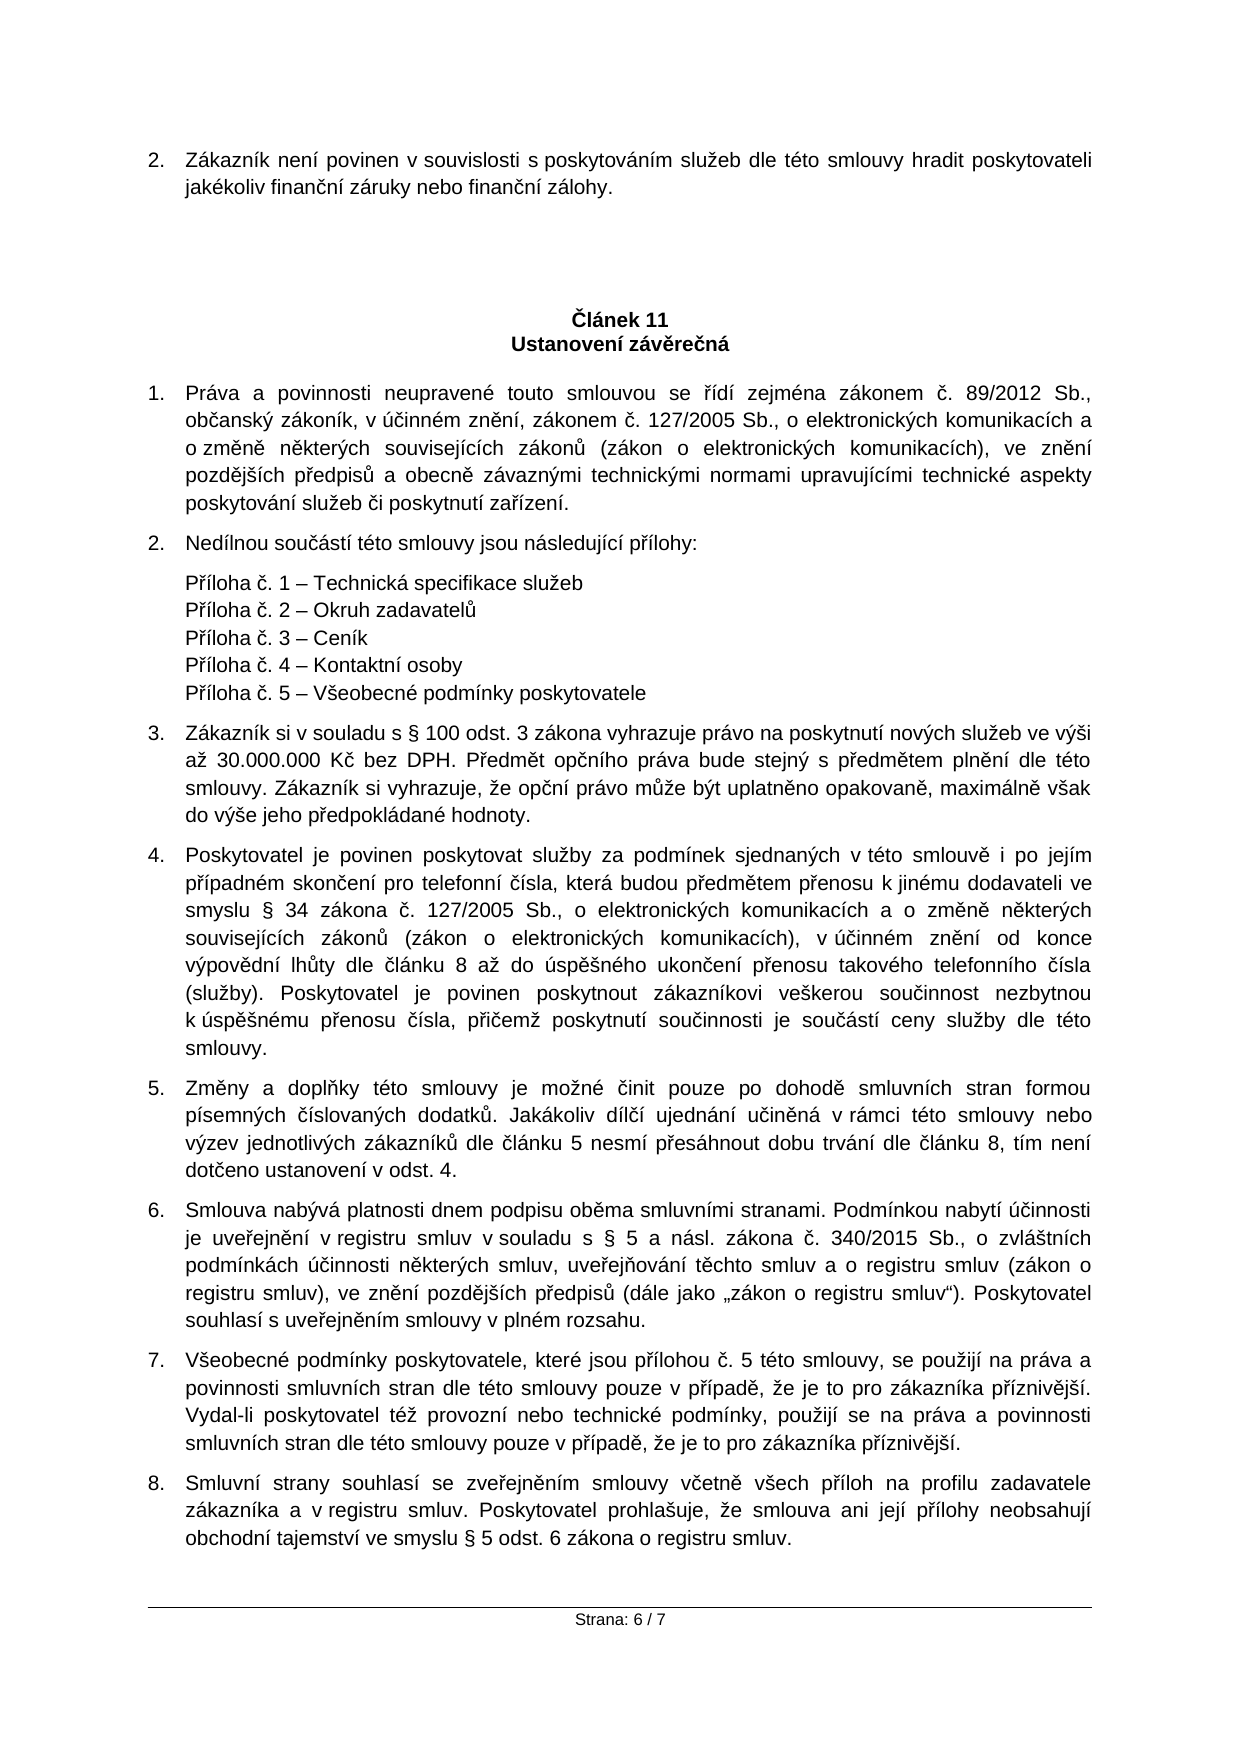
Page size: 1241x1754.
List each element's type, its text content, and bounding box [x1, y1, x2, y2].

list Smlouva nabývá platnosti dnem podpisu oběma smluvními stranami. Podmínkou nabytí účinnosti je uveřejnění v registru smluv v souladu s § 5 a násl. zákona č. 340/2015 Sb., o zvláštních podmínkách účinnosti některých smluv, uveřejňování těchto smluv a o registru smluv (zákon o registru smluv), ve znění pozdějších předpisů (dále jako „zákon o registru smluv“). Poskytovatel souhlasí s uveřejněním smlouvy v plném rozsahu. [148, 1198, 1092, 1332]
list Změny a doplňky této smlouvy je možné činit pouze po dohodě smluvních stran formou písemných číslovaných dodatků. Jakákoliv dílčí ujednání učiněná v rámci této smlouvy nebo výzev jednotlivých zákazníků dle článku 5 nesmí přesáhnout dobu trvání dle článku 8, tím není dotčeno ustanovení v odst. 4. [148, 1076, 1092, 1182]
list Práva a povinnosti neupravené touto smlouvou se řídí zejména zákonem č. 89/2012 Sb., občanský zákoník, v účinném znění, zákonem č. 127/2005 Sb., o elektronických komunikacích a o změně některých souvisejících zákonů (zákon o elektronických komunikacích), ve znění pozdějších předpisů a obecně závaznými technickými normami upravujícími technické aspekty poskytování služeb či poskytnutí zařízení. [148, 381, 1092, 514]
list Všeobecné podmínky poskytovatele, které jsou přílohou č. 5 této smlouvy, se použijí na práva a povinnosti smluvních stran dle této smlouvy pouze v případě, že je to pro zákazníka příznivější. Vydal-li poskytovatel též provozní nebo technické podmínky, použijí se na práva a povinnosti smluvních stran dle této smlouvy pouze v případě, že je to pro zákazníka příznivější. [148, 1348, 1092, 1454]
list Poskytovatel je povinen poskytovat služby za podmínek sjednaných v této smlouvě i po jejím případném skončení pro telefonní čísla, která budou předmětem přenosu k jinému dodavateli ve smyslu § 34 zákona č. 127/2005 Sb., o elektronických komunikacích a o změně některých souvisejících zákonů (zákon o elektronických komunikacích), v účinném znění od konce výpovědní lhůty dle článku 8 až do úspěšného ukončení přenosu takového telefonního čísla (služby). Poskytovatel je povinen poskytnout zákazníkovi veškerou součinnost nezbytnou k úspěšnému přenosu čísla, přičemž poskytnutí součinnosti je součástí ceny služby dle této smlouvy. [148, 843, 1092, 1059]
list Zákazník není povinen v souvislosti s poskytováním služeb dle této smlouvy hradit poskytovateli jakékoliv finanční záruky nebo finanční zálohy. [148, 148, 1092, 199]
text Příloha č. 1 – Technická specifikace služeb [185, 571, 1092, 594]
list Smluvní strany souhlasí se zveřejněním smlouvy včetně všech příloh na profilu zadavatele zákazníka a v registru smluv. Poskytovatel prohlašuje, že smlouva ani její přílohy neobsahují obchodní tajemství ve smyslu § 5 odst. 6 zákona o registru smluv. [148, 1471, 1092, 1549]
text Ustanovení závěrečná [148, 332, 1092, 356]
list Zákazník si v souladu s § 100 odst. 3 zákona vyhrazuje právo na poskytnutí nových služeb ve výši až 30.000.000 Kč bez DPH. Předmět opčního práva bude stejný s předmětem plnění dle této smlouvy. Zákazník si vyhrazuje, že opční právo může být uplatněno opakovaně, maximálně však do výše jeho předpokládané hodnoty. [148, 721, 1092, 827]
text Příloha č. 3 – Ceník [185, 626, 1092, 649]
text Příloha č. 2 – Okruh zadavatelů [185, 598, 1092, 622]
text Článek 11 [148, 308, 1092, 332]
text Příloha č. 5 – Všeobecné podmínky poskytovatele [185, 681, 1092, 704]
text Příloha č. 4 – Kontaktní osoby [185, 653, 1092, 677]
list Nedílnou součástí této smlouvy jsou následující přílohy: [148, 531, 1092, 554]
